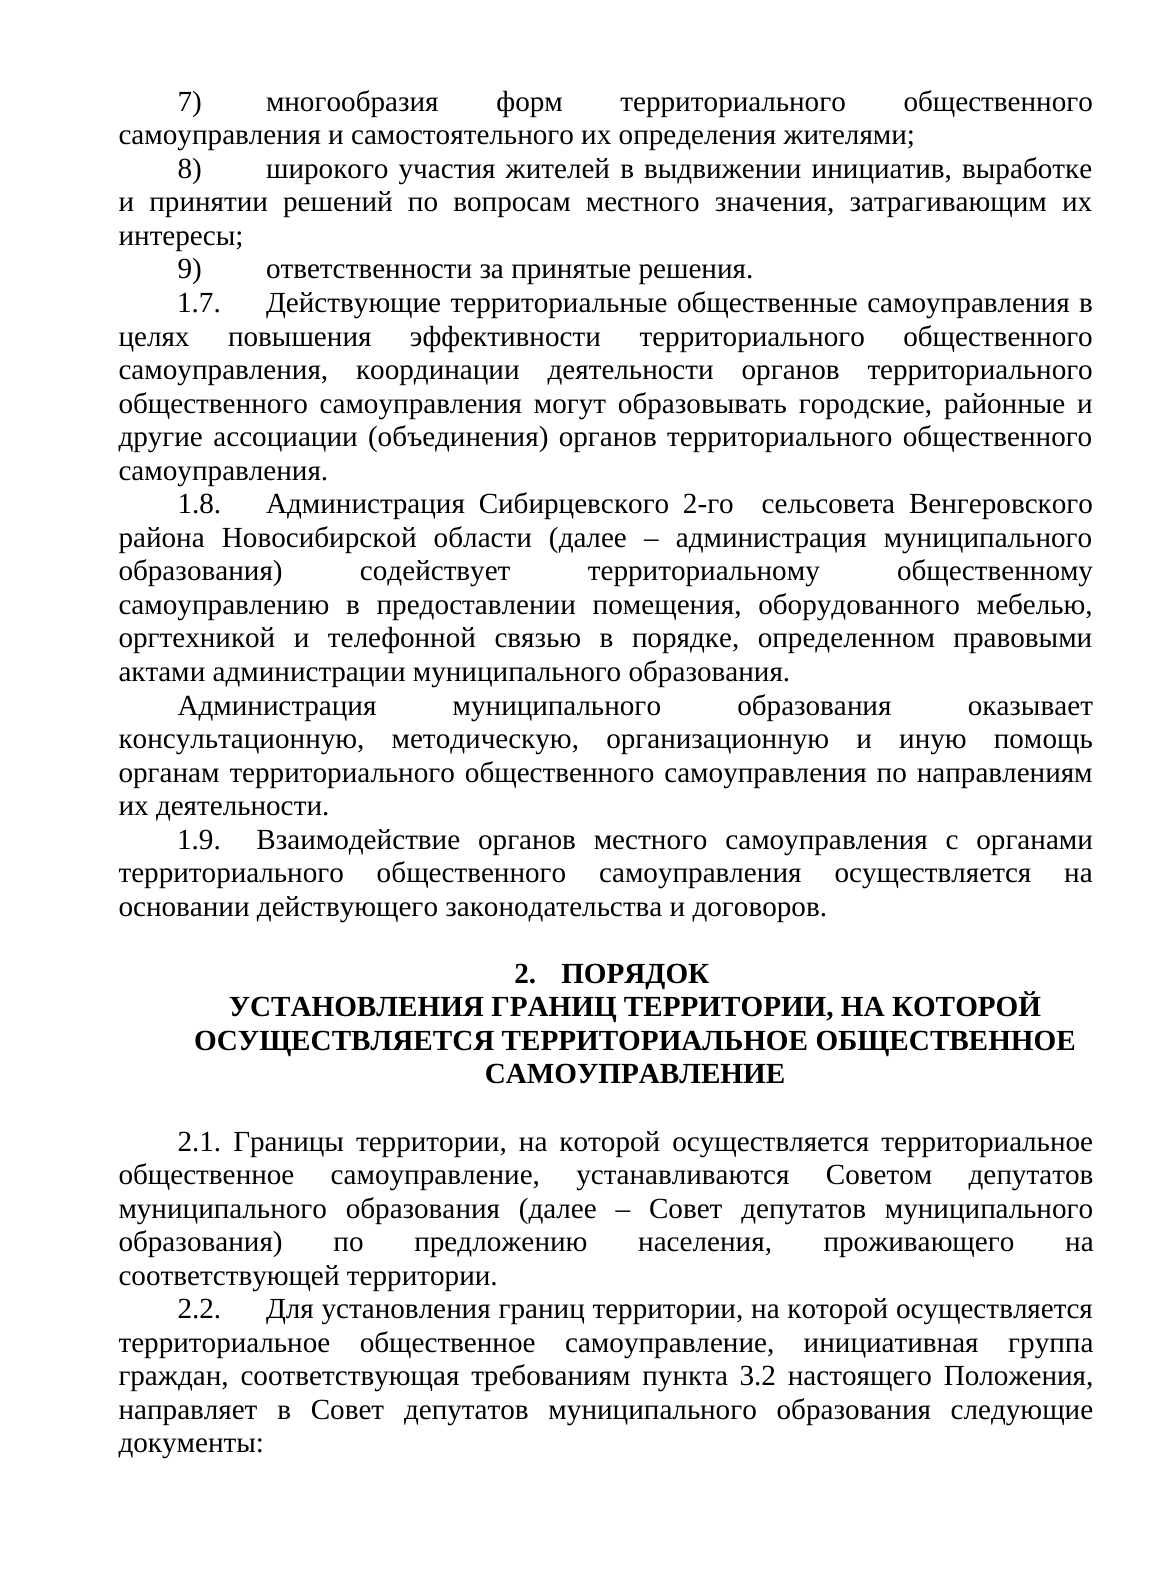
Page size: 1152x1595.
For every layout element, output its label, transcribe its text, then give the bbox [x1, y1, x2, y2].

list Администрация муниципального образования оказывает консультационную, методическую, организационную и иную помощь органам территориального общественного самоуправления по направлениям их деятельности. [118, 688, 1093, 822]
text 2.1. Границы территории, на которой осуществляется территориальное общественное самоуправление, устанавливаются Советом депутатов муниципального образования (далее – Совет депутатов муниципального образования) по предложению населения, проживающего на соответствующей территории. [118, 1124, 1094, 1291]
text 1.9. Взаимодействие органов местного самоуправления с органами территориального общественного самоуправления осуществляется на основании действующего законодательства и договоров. [118, 822, 1093, 922]
list широкого участия жителей в выдвижении инициатив, выработке и принятии решений по вопросам местного значения, затрагивающим их интересы; [118, 151, 1093, 252]
list Администрация Сибирцевского 2-го сельсовета Венгеровского района Новосибирской области (далее – администрация муниципального образования) содействует территориальному общественному самоуправлению в предоставлении помещения, оборудованного мебелью, оргтехникой и телефонной связью в порядке, определенном правовыми актами администрации муниципального образования. [118, 486, 1093, 688]
text УСТАНОВЛЕНИЯ ГРАНИЦ ТЕРРИТОРИИ, НА КОТОРОЙ ОСУЩЕСТВЛЯЕТСЯ ТЕРРИТОРИАЛЬНОЕ ОБЩЕСТВЕННОЕ САМОУПРАВЛЕНИЕ [118, 989, 1152, 1090]
list ответственности за принятые решения. [118, 252, 1093, 285]
list ПОРЯДОК [71, 956, 1152, 989]
list Действующие территориальные общественные самоуправления в целях повышения эффективности территориального общественного самоуправления, координации деятельности органов территориального общественного самоуправления могут образовывать городские, районные и другие ассоциации (объединения) органов территориального общественного самоуправления. [118, 285, 1093, 486]
list многообразия форм территориального общественного самоуправления и самостоятельного их определения жителями; [118, 84, 1093, 151]
list Для установления границ территории, на которой осуществляется территориальное общественное самоуправление, инициативная группа граждан, соответствующая требованиям пункта 3.2 настоящего Положения, направляет в Совет депутатов муниципального образования следующие документы: [118, 1291, 1094, 1459]
